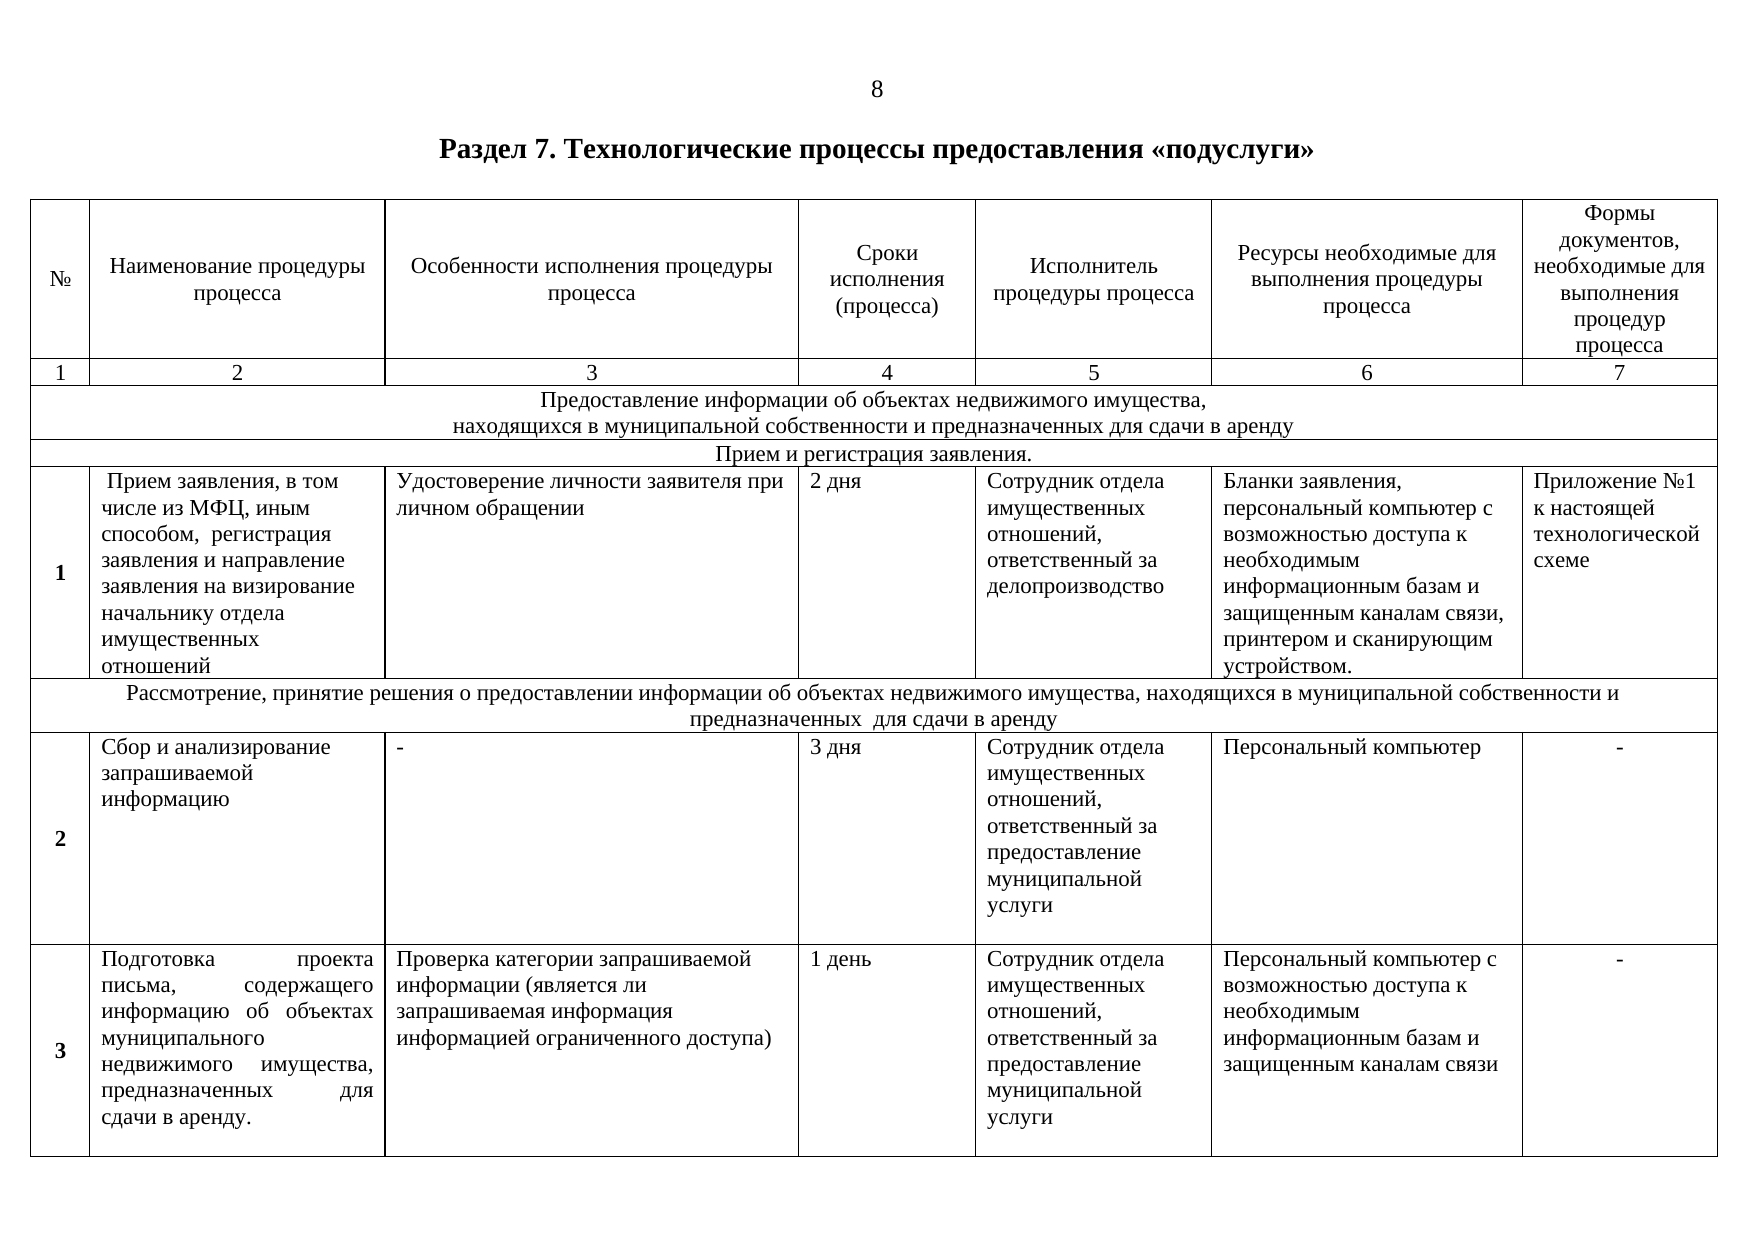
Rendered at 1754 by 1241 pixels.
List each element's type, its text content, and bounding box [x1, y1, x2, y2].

table_header Особенности исполнения процедуры процесса [386, 200, 798, 358]
table_cell Прием и регистрация заявления. [31, 440, 1717, 466]
table_cell 1 [31, 467, 89, 678]
table_cell 3 [31, 945, 89, 1156]
table_cell 5 [976, 359, 1211, 385]
table_cell Сотрудник отдела имущественных отношений, ответственный за делопроизводство [976, 467, 1211, 678]
table_cell Подготовка проекта письма, содержащего информацию об объектах муниципального недвижимого имущества, предназначенных для сдачи в аренду. [90, 945, 384, 1156]
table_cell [976, 945, 1211, 1156]
table_cell - [1523, 733, 1717, 944]
table_header Сроки исполнения (процесса) [799, 200, 975, 358]
table_header № [31, 200, 89, 358]
table_cell 4 [799, 359, 975, 385]
table_cell Сотрудник отдела имущественных отношений, ответственный за предоставление муниципальной услуги [976, 733, 1211, 944]
table_cell Предоставление информации об объектах недвижимого имущества, находящихся в муниципальной собственности и предназначенных для сдачи в аренду [31, 386, 1717, 439]
table_header Ресурсы необходимые для выполнения процедуры процесса [1212, 200, 1522, 358]
table_cell 7 [1523, 359, 1717, 385]
table_header Формы документов, необходимые для выполнения процедур процесса [1523, 200, 1717, 358]
table_cell 2 дня [799, 467, 975, 678]
table_cell Проверка категории запрашиваемой информации (является ли запрашиваемая информация информацией ограниченного доступа) [386, 945, 798, 1156]
table_header Исполнитель процедуры процесса [976, 200, 1211, 358]
table_cell Удостоверение личности заявителя при личном обращении [386, 467, 798, 678]
table_cell 2 [90, 359, 384, 385]
text Раздел 7. Технологические процессы предоставления «подуслуги» [75, 131, 1679, 165]
table_cell - [1523, 945, 1717, 1156]
table_cell Приложение №1 к настоящей технологической схеме [1523, 467, 1717, 678]
table_cell 3 [386, 359, 798, 385]
table_cell 2 [31, 733, 89, 944]
table_cell 3 дня [799, 733, 975, 944]
table_cell Рассмотрение, принятие решения о предоставлении информации об объектах недвижимого имущества, находящихся в муниципальной собственности и предназначенных для сдачи в аренду [31, 679, 1717, 732]
table_cell 1 [31, 359, 89, 385]
table_cell Персональный компьютер с возможностью доступа к необходимым информационным базам и защищенным каналам связи [1212, 945, 1522, 1156]
table_cell Сбор и анализирование запрашиваемой информацию [90, 733, 384, 944]
table_cell Персональный компьютер [1212, 733, 1522, 944]
table_header Наименование процедуры процесса [90, 200, 384, 358]
table_cell 6 [1212, 359, 1522, 385]
table_cell 1 день [799, 945, 975, 1156]
table_cell Бланки заявления, персональный компьютер с возможностью доступа к необходимым информационным базам и защищенным каналам связи, принтером и сканирующим устройством. [1212, 467, 1522, 678]
table_cell - [386, 733, 798, 944]
table_cell Прием заявления, в том числе из МФЦ, иным способом, регистрация заявления и направление заявления на визирование начальнику отдела имущественных отношений [90, 467, 384, 678]
